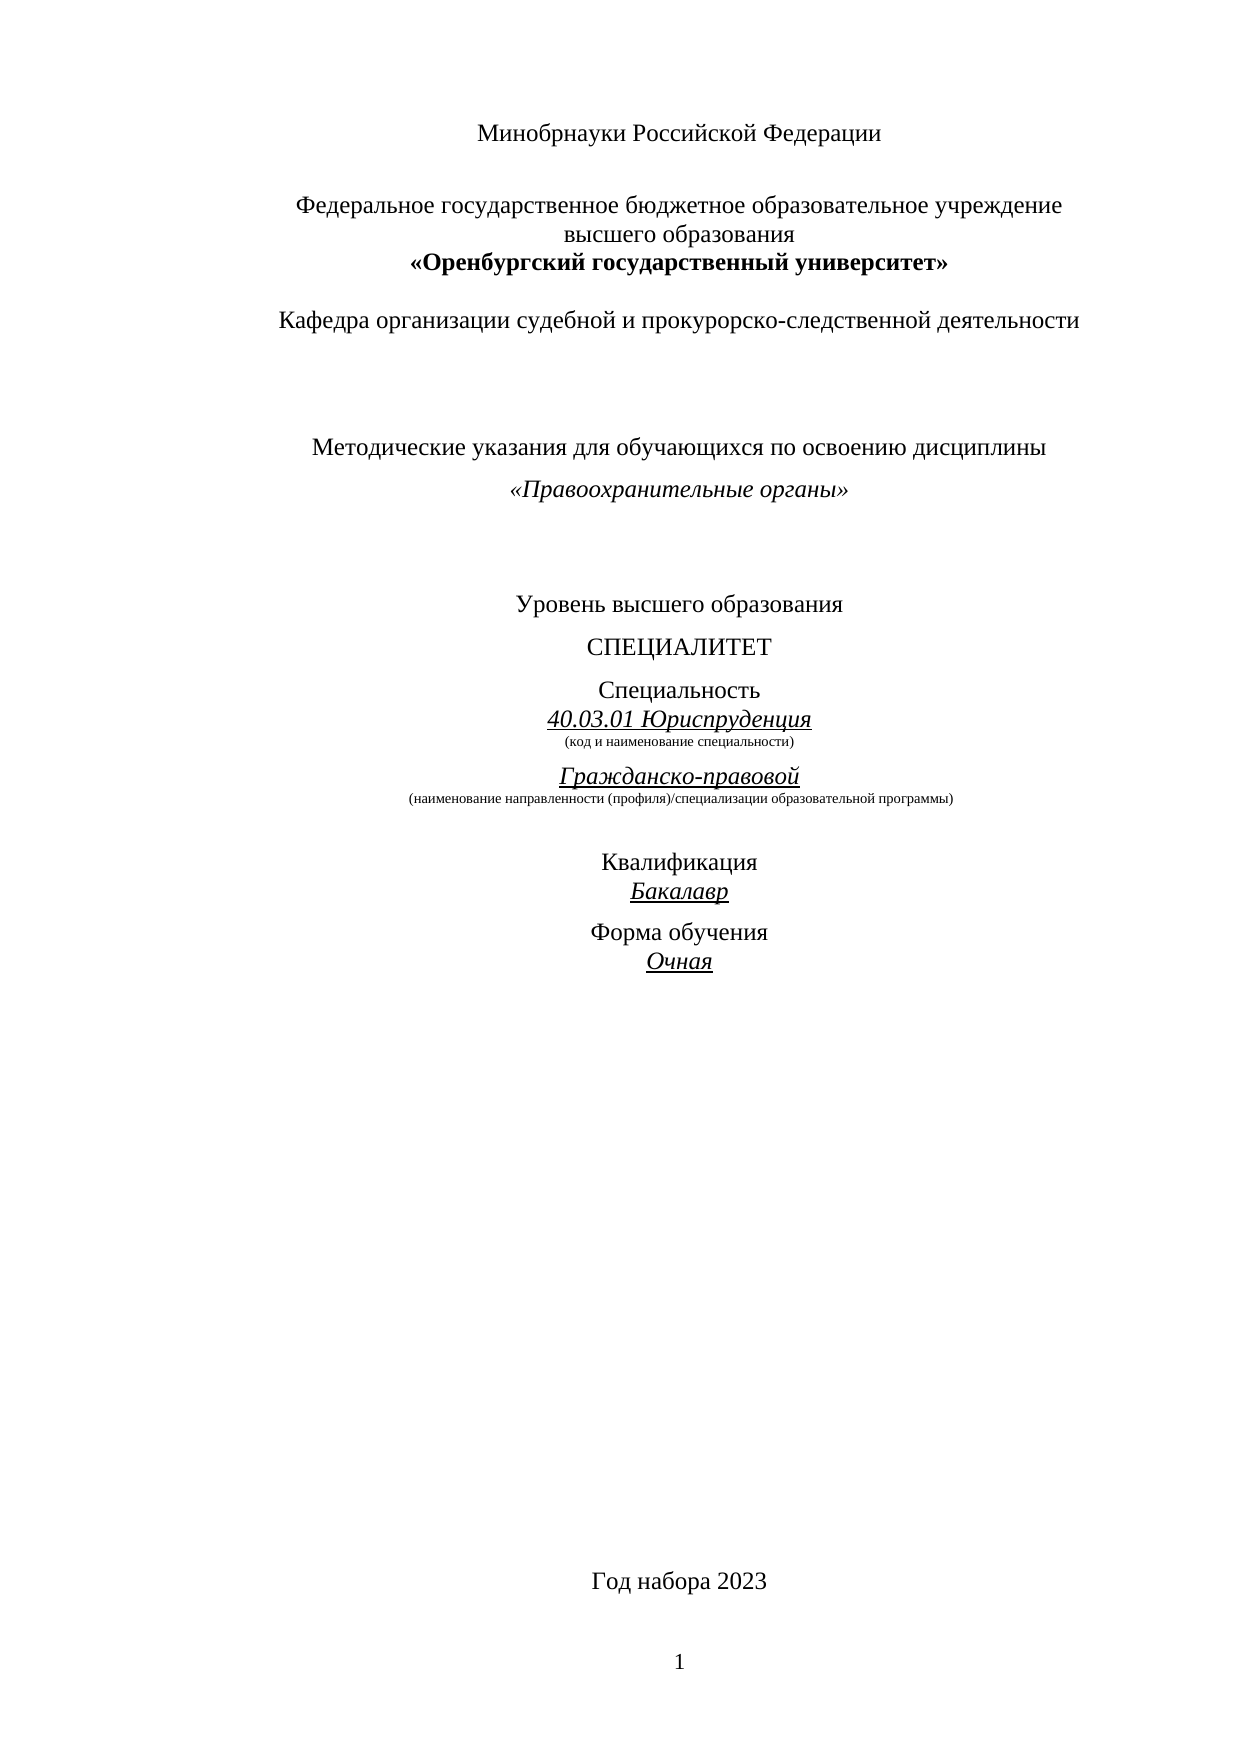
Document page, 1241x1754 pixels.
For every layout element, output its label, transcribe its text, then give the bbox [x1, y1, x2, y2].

text СПЕЦИАЛИТЕТ [177, 632, 1181, 661]
text Квалификация [177, 847, 1181, 876]
text (наименование направленности (профиля)/специализации образовательной программы) [177, 790, 1181, 819]
text высшего образования [177, 219, 1181, 247]
text 40.03.01 Юриспруденция [177, 704, 1181, 732]
text Федеральное государственное бюджетное образовательное учреждение [177, 190, 1181, 219]
text Специальность [177, 675, 1181, 704]
text Кафедра организации судебной и прокурорско-следственной деятельности [177, 305, 1181, 334]
text Форма обучения [177, 917, 1181, 946]
text Бакалавр [177, 876, 1181, 905]
text Очная [177, 946, 1181, 975]
text Минобрнауки Российской Федерации [177, 118, 1181, 147]
text Гражданско-правовой [177, 761, 1181, 790]
text Год набора 2023 [177, 1566, 1181, 1595]
text (код и наименование специальности) [177, 732, 1181, 761]
text Уровень высшего образования [177, 589, 1181, 617]
text «Правоохранительные органы» [177, 474, 1181, 502]
text Методические указания для обучающихся по освоению дисциплины [177, 432, 1181, 461]
text «Оренбургский государственный университет» [177, 247, 1181, 276]
